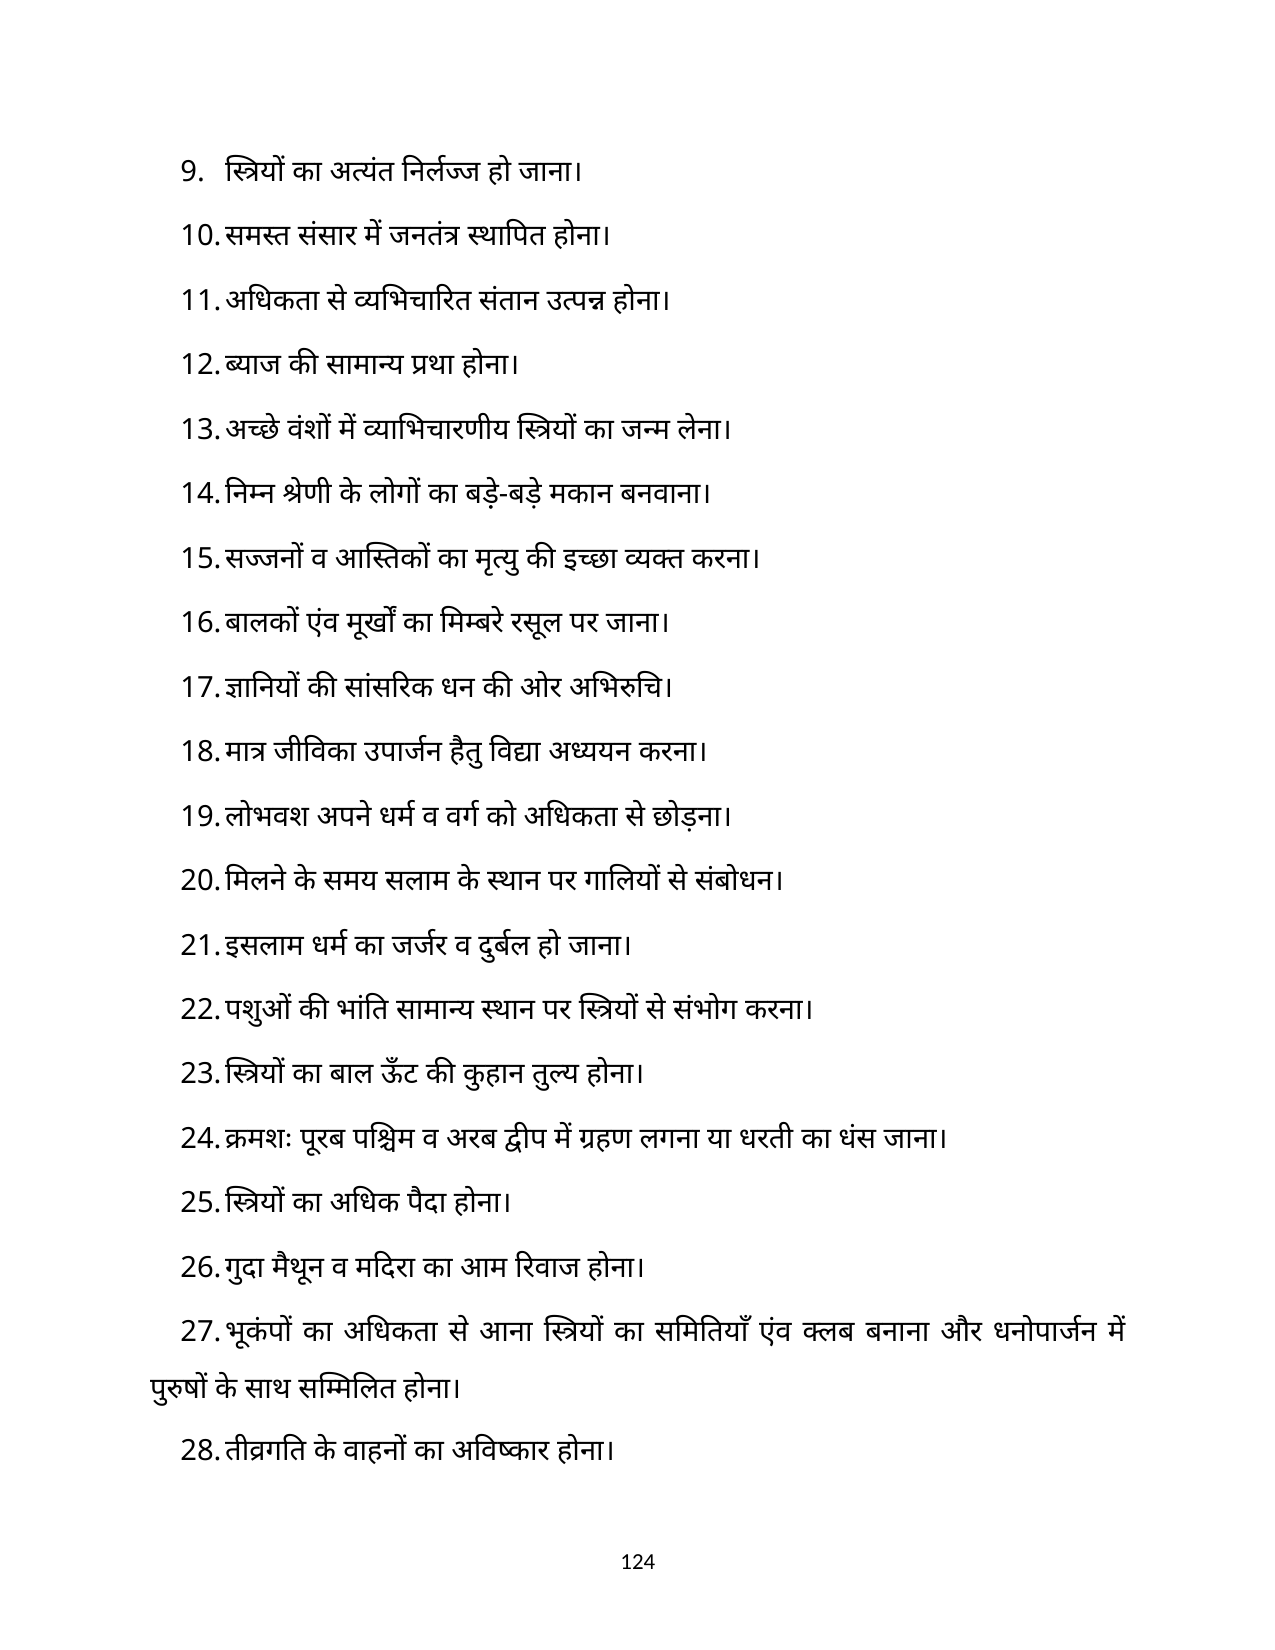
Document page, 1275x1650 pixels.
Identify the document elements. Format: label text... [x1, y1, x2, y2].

text 19. लोभवश अपने धर्म व वर्ग को अधिकता से छोड़ना। [150, 795, 1125, 838]
text 9. स्त्रियों का अत्यंत निर्लज्ज हो जाना। [150, 150, 1125, 193]
text 16. बालकों एंव मूर्खों का मिम्बरे रसूल पर जाना। [150, 601, 1125, 644]
text 12. ब्याज की सामान्य प्रथा होना। [150, 343, 1125, 386]
text 15. सज्जनों व आस्तिकों का मृत्यु की इच्छा व्यक्त करना। [150, 537, 1125, 580]
text 21. इसलाम धर्म का जर्जर व दुर्बल हो जाना। [150, 924, 1125, 967]
text 27. भूकंपों का अधिकता से आना स्त्रियों का समितियाँ एंव क्लब बनाना और धनोपार्जन में पुरुषों के साथ सम्मिलित होना। [150, 1311, 1125, 1411]
text 25. स्त्रियों का अधिक पैदा होना। [150, 1182, 1125, 1225]
text 18. मात्र जीविका उपार्जन हैतु विद्या अध्ययन करना। [150, 730, 1125, 773]
text 20. मिलने के समय सलाम के स्थान पर गालियों से संबोधन। [150, 859, 1125, 902]
text 11. अधिकता से व्यभिचारित संतान उत्पन्न होना। [150, 279, 1125, 322]
text 24. क्रमशः पूरब पश्चिम व अरब द्वीप में ग्रहण लगना या धरती का धंस जाना। [150, 1117, 1125, 1160]
text 22. पशुओं की भांति सामान्य स्थान पर स्त्रियों से संभोग करना। [150, 988, 1125, 1031]
text 14. निम्न श्रेणी के लोगों का बड़े़-बड़े मकान बनवाना। [150, 472, 1125, 515]
text 10. समस्त संसार में जनतंत्र स्थापित होना। [150, 214, 1125, 257]
text 23. स्त्रियों का बाल ऊँट की कुहान तुल्य होना। [150, 1053, 1125, 1096]
text 28. तीव्रगति के वाहनों का अविष्कार होना। [150, 1429, 1125, 1473]
text 13. अच्छे वंशों में व्याभिचारणीय स्त्रियों का जन्म लेना। [150, 408, 1125, 451]
text 17. ज्ञानियों की सांसरिक धन की ओर अभिरुचि। [150, 666, 1125, 709]
text 26. गुदा मैथून व मदिरा का आम रिवाज होना। [150, 1246, 1125, 1289]
